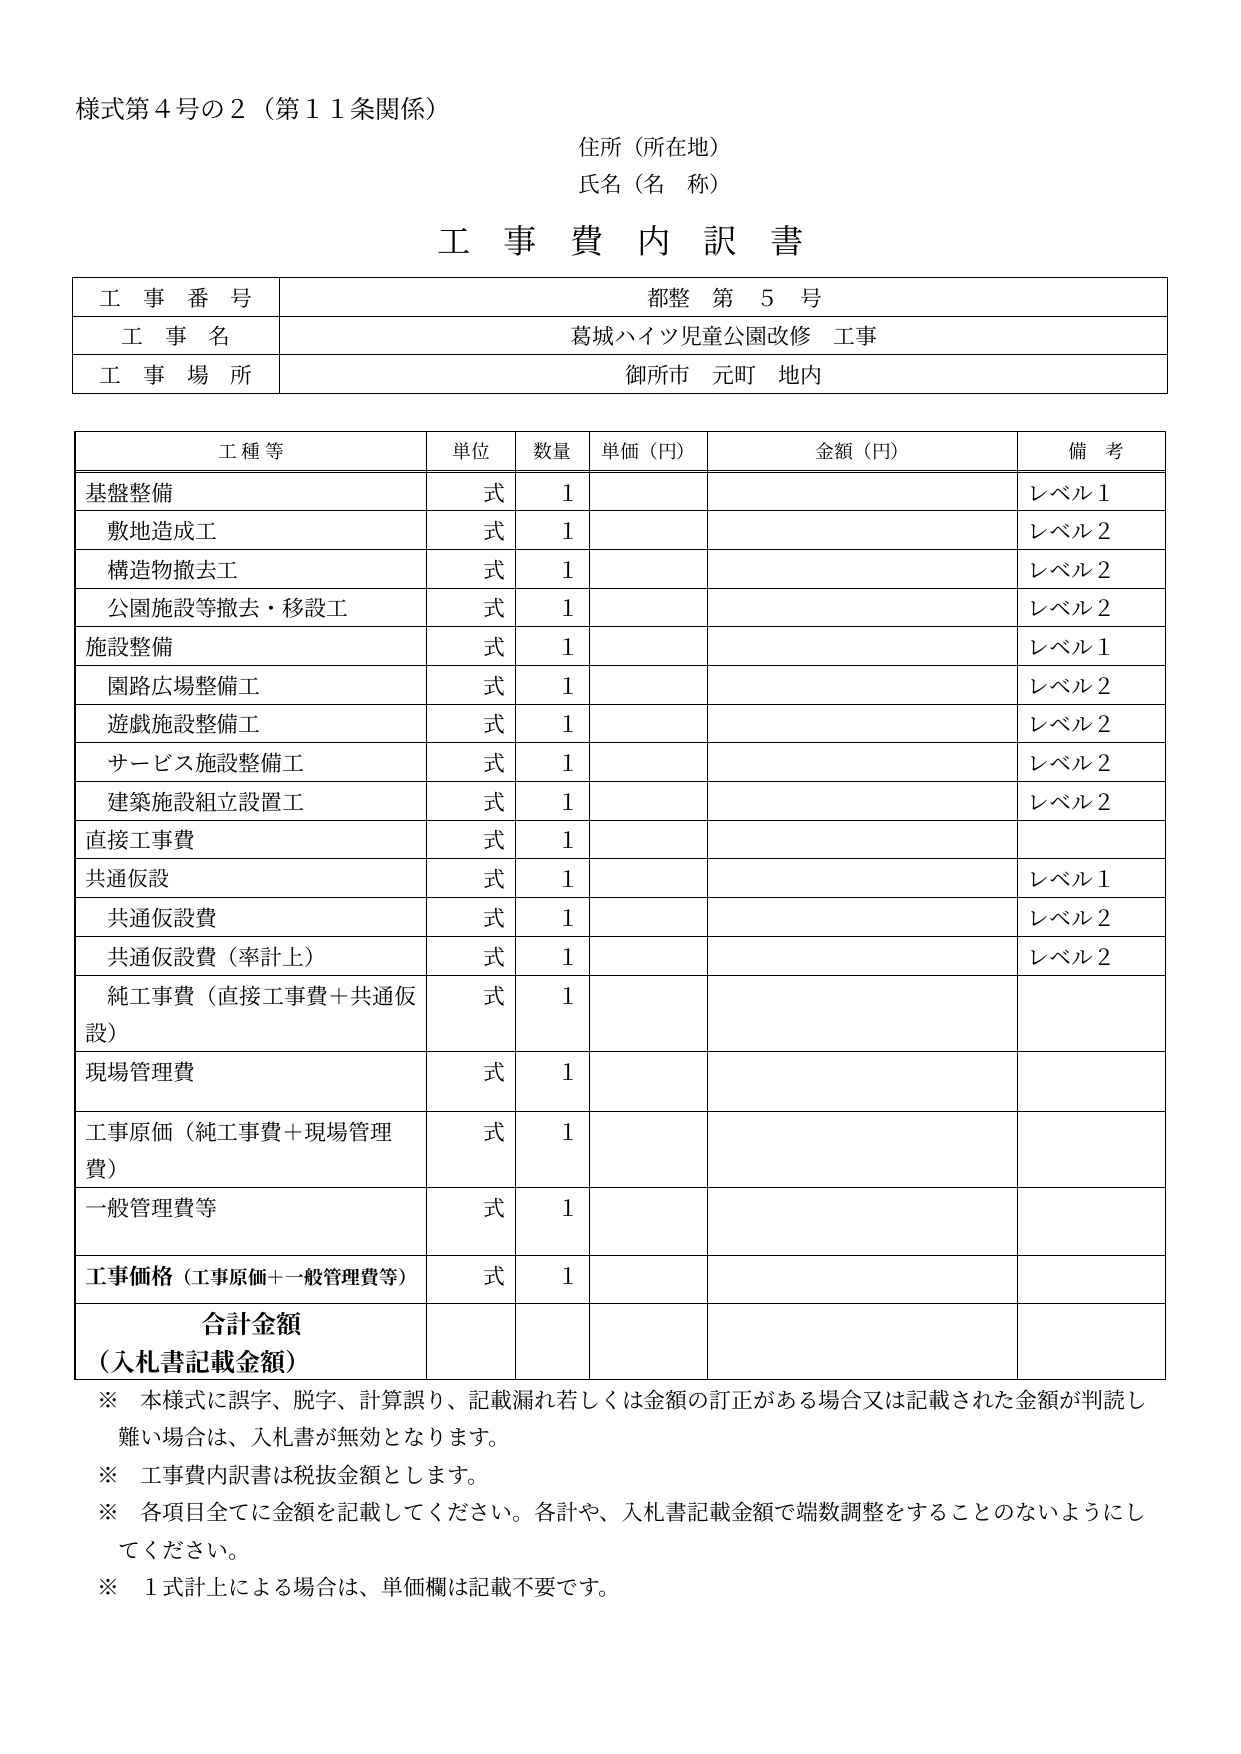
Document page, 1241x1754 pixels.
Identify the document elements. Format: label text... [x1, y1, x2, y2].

table_cell 式 [427, 511, 515, 549]
table_cell [708, 589, 1017, 626]
table_cell 構造物撤去工 [76, 550, 426, 588]
table_cell 共通仮設 [76, 859, 426, 897]
table_cell １ [516, 1112, 589, 1187]
table_cell 式 [427, 627, 515, 665]
table_cell [708, 511, 1017, 549]
table_cell 共通仮設費（率計上） [76, 937, 426, 975]
table_cell [708, 1304, 1017, 1379]
table_cell [590, 937, 707, 975]
table_cell [1018, 821, 1165, 858]
table_cell １ [516, 937, 589, 975]
table_cell [708, 821, 1017, 858]
table_cell 式 [427, 859, 515, 897]
table_cell [708, 473, 1017, 510]
table_cell １ [516, 550, 589, 588]
table_cell 工 事 名 [73, 317, 279, 354]
table_cell [590, 589, 707, 626]
table_cell １ [516, 1188, 589, 1255]
table_cell 敷地造成工 [76, 511, 426, 549]
table_cell [708, 1052, 1017, 1111]
table_cell 葛城ハイツ児童公園改修 工事 [280, 317, 1167, 354]
table_cell 公園施設等撤去・移設工 [76, 589, 426, 626]
table_cell [590, 627, 707, 665]
table_header 単価（円） [590, 432, 707, 470]
table_cell [1018, 1188, 1165, 1255]
table_cell レベル２ [1018, 898, 1165, 936]
table_cell [708, 1188, 1017, 1255]
table_cell 式 [427, 976, 515, 1051]
table_cell [708, 1256, 1017, 1303]
table_cell [1018, 1112, 1165, 1187]
table_cell 式 [427, 821, 515, 858]
table_cell [708, 743, 1017, 781]
table_header 単位 [427, 432, 515, 470]
table_cell [708, 705, 1017, 742]
table_cell 基盤整備 [76, 473, 426, 510]
table_cell レベル２ [1018, 937, 1165, 975]
table_cell 園路広場整備工 [76, 666, 426, 703]
table_cell 式 [427, 550, 515, 588]
table_cell １ [516, 705, 589, 742]
table_cell １ [516, 743, 589, 781]
text ※ 工事費内訳書は税抜金額とします。 [75, 1455, 1165, 1492]
text ※ 各項目全てに金額を記載してください。各計や、入札書記載金額で端数調整をすることのないようにしてください。 [75, 1492, 1165, 1567]
table_cell [708, 859, 1017, 897]
table_cell 施設整備 [76, 627, 426, 665]
table_cell [590, 782, 707, 819]
table_cell 直接工事費 [76, 821, 426, 858]
table_cell レベル２ [1018, 666, 1165, 703]
table_cell 式 [427, 1188, 515, 1255]
table_cell レベル１ [1018, 859, 1165, 897]
table_cell [590, 1256, 707, 1303]
table_cell [590, 1052, 707, 1111]
table_cell [708, 1112, 1017, 1187]
table_cell レベル２ [1018, 782, 1165, 819]
table_header 工 事 番 号 [73, 278, 279, 316]
table_cell 現場管理費 [76, 1052, 426, 1111]
table_cell 式 [427, 589, 515, 626]
table_cell レベル２ [1018, 705, 1165, 742]
table_cell 式 [427, 705, 515, 742]
table_cell [708, 782, 1017, 819]
table_cell [590, 743, 707, 781]
table_cell 式 [427, 743, 515, 781]
table_cell １ [516, 666, 589, 703]
table_cell 工 事 場 所 [73, 355, 279, 393]
table_cell １ [516, 1052, 589, 1111]
table_cell [708, 550, 1017, 588]
table_cell [516, 1304, 589, 1379]
table_cell [590, 1112, 707, 1187]
table_cell [590, 666, 707, 703]
table_cell 共通仮設費 [76, 898, 426, 936]
table_cell [590, 1188, 707, 1255]
table_cell [708, 937, 1017, 975]
text 様式第４号の２（第１１条関係） [75, 89, 1165, 127]
table_cell [590, 821, 707, 858]
table_cell [708, 627, 1017, 665]
table_cell １ [516, 1256, 589, 1303]
table_cell 建築施設組立設置工 [76, 782, 426, 819]
table_cell [590, 976, 707, 1051]
table_cell １ [516, 511, 589, 549]
text 住所（所在地） [75, 127, 1165, 164]
table_cell １ [516, 782, 589, 819]
table_cell 遊戯施設整備工 [76, 705, 426, 742]
table_cell １ [516, 821, 589, 858]
table_cell １ [516, 627, 589, 665]
table_cell 式 [427, 473, 515, 510]
table_cell 工事原価（純工事費＋現場管理費） [76, 1112, 426, 1187]
table_cell [1018, 1052, 1165, 1111]
table_cell [590, 859, 707, 897]
table_cell サービス施設整備工 [76, 743, 426, 781]
table_cell [708, 976, 1017, 1051]
table_cell １ [516, 589, 589, 626]
table_cell レベル２ [1018, 550, 1165, 588]
table_header 備 考 [1018, 432, 1165, 470]
text 工 事 費 内 訳 書 [75, 202, 1165, 277]
table_cell 式 [427, 666, 515, 703]
table_cell 工事価格（工事原価＋一般管理費等） [76, 1256, 426, 1303]
table_cell [590, 898, 707, 936]
table_header 金額（円） [708, 432, 1017, 470]
table_cell １ [516, 473, 589, 510]
table_cell レベル２ [1018, 511, 1165, 549]
table_cell レベル２ [1018, 589, 1165, 626]
table_cell 式 [427, 1052, 515, 1111]
table_cell 式 [427, 782, 515, 819]
table_cell [590, 511, 707, 549]
table_cell 御所市 元町 地内 [280, 355, 1167, 393]
table_cell レベル２ [1018, 743, 1165, 781]
table_cell [427, 1304, 515, 1379]
table_cell [1018, 1304, 1165, 1379]
table_cell [1018, 976, 1165, 1051]
table_cell 式 [427, 898, 515, 936]
table_cell 合計金額 （入札書記載金額） [76, 1304, 426, 1379]
table_cell １ [516, 898, 589, 936]
table_cell １ [516, 859, 589, 897]
text 氏名（名 称） [75, 164, 1165, 202]
table_cell １ [516, 976, 589, 1051]
text ※ １式計上による場合は、単価欄は記載不要です。 [75, 1567, 1165, 1605]
table_cell 純工事費（直接工事費＋共通仮設） [76, 976, 426, 1051]
table_cell 式 [427, 937, 515, 975]
table_header 工 種 等 [76, 432, 426, 470]
table_cell 式 [427, 1112, 515, 1187]
table_cell [590, 705, 707, 742]
table_header 数量 [516, 432, 589, 470]
table_cell [708, 666, 1017, 703]
table_cell 式 [427, 1256, 515, 1303]
table_header 都整 第 ５ 号 [280, 278, 1167, 316]
table_cell [1018, 1256, 1165, 1303]
table_cell 一般管理費等 [76, 1188, 426, 1255]
table_cell [590, 550, 707, 588]
table_cell [708, 898, 1017, 936]
table_cell レベル１ [1018, 473, 1165, 510]
table_cell [590, 473, 707, 510]
text ※ 本様式に誤字、脱字、計算誤り、記載漏れ若しくは金額の訂正がある場合又は記載された金額が判読し難い場合は、入札書が無効となります。 [75, 1380, 1165, 1455]
table_cell レベル１ [1018, 627, 1165, 665]
table_cell [590, 1304, 707, 1379]
